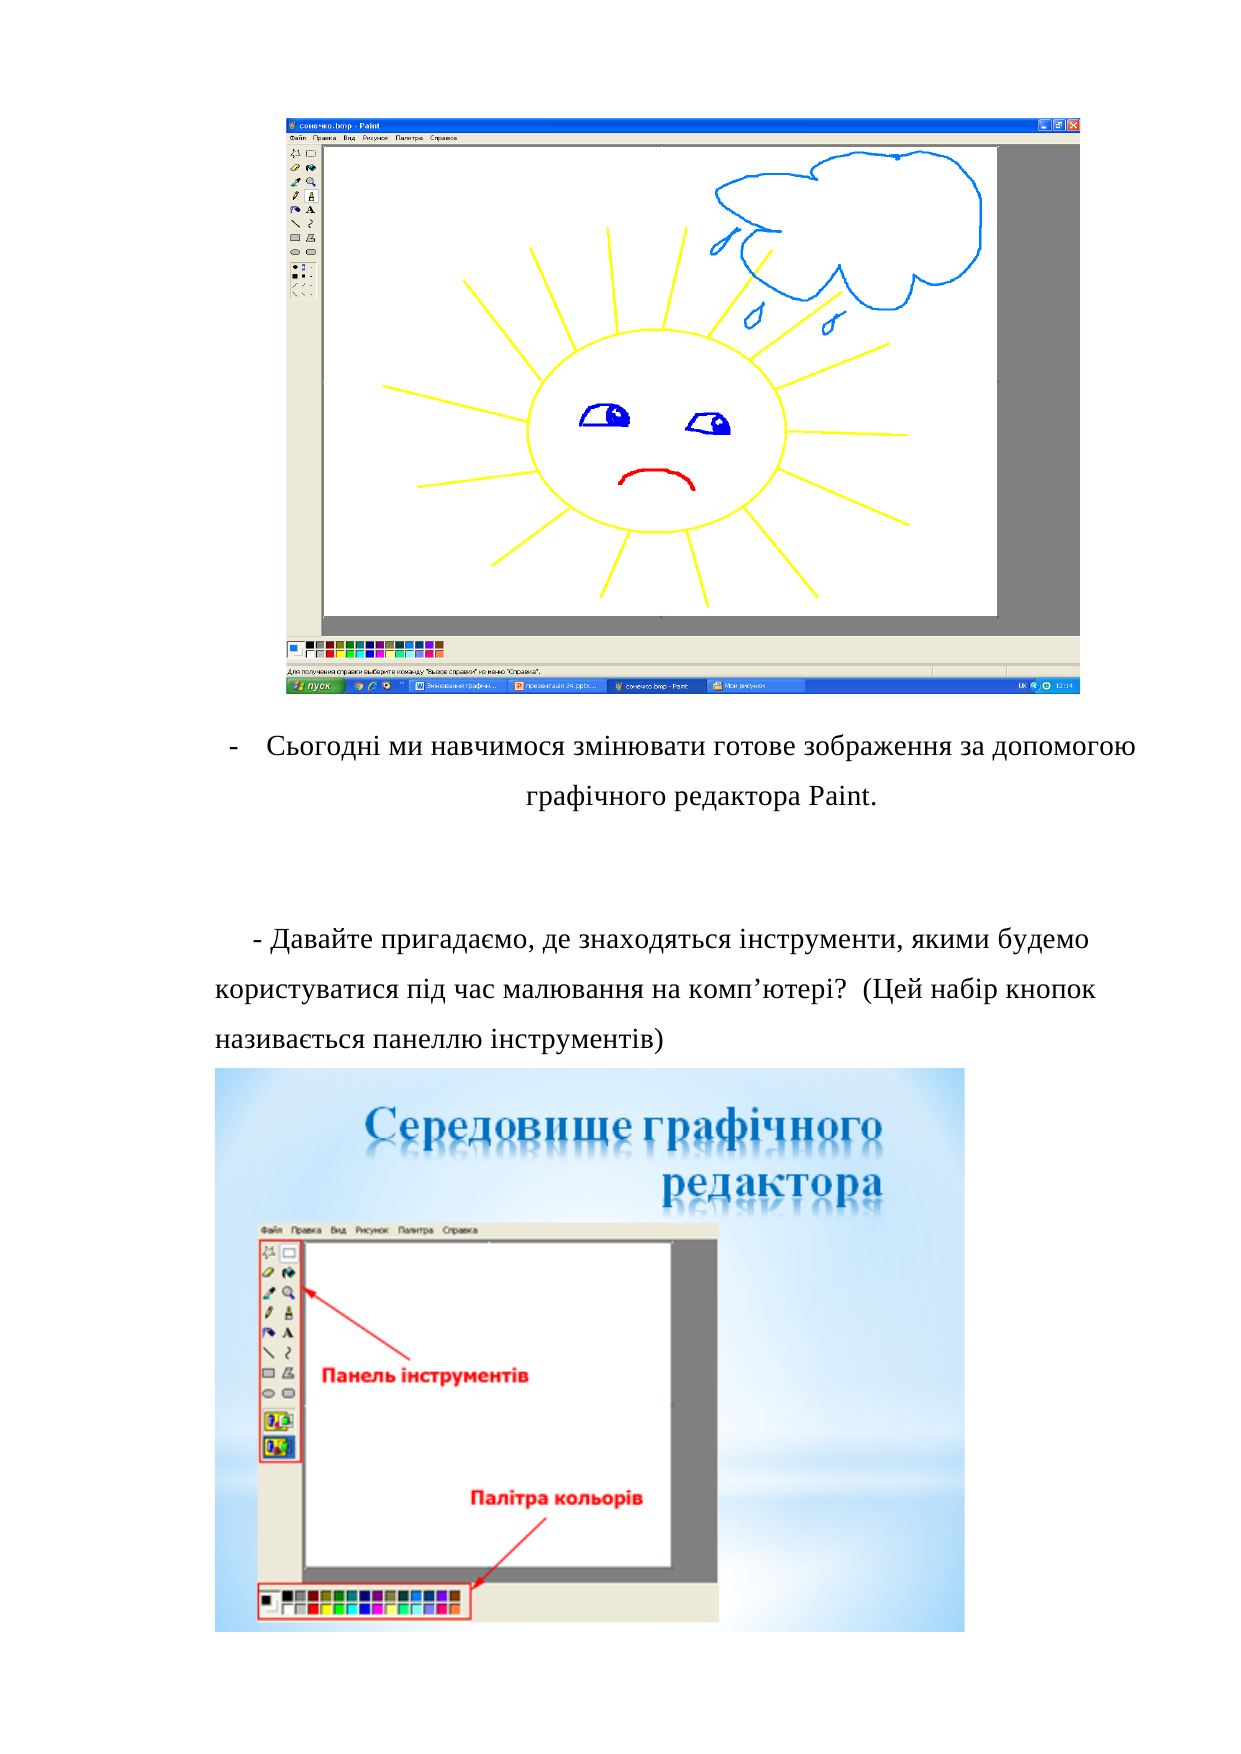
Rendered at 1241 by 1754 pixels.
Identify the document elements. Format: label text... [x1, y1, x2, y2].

picture [214, 1068, 965, 1632]
list Сьогодні ми навчимося змінювати готове зображення за допомогою графічного редактора Раіnt. [215, 728, 1152, 812]
picture [286, 118, 1081, 694]
